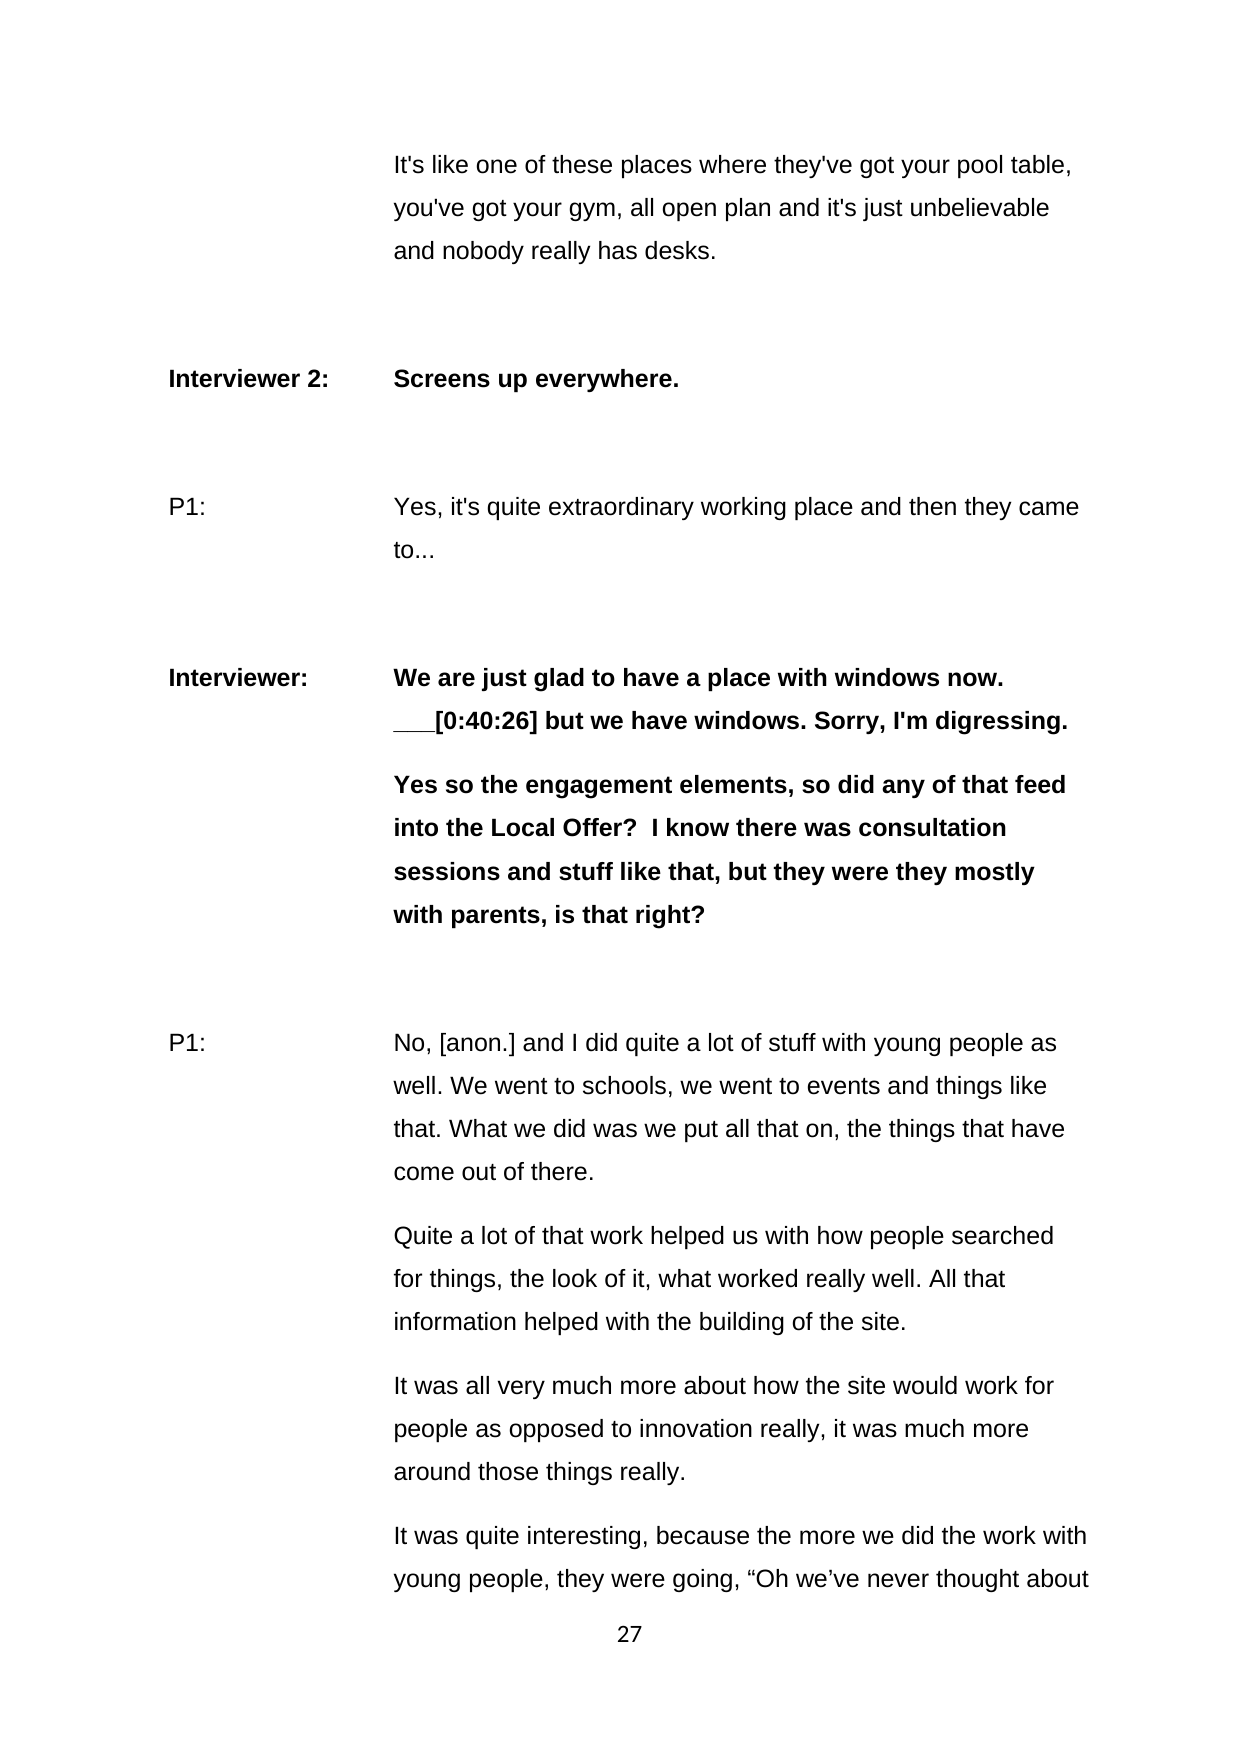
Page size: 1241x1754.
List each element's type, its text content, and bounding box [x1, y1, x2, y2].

text P1: Yes, it's quite extraordinary working place and then they came to... [168, 492, 1090, 564]
text It was all very much more about how the site would work for people as opposed to innovation really, it was much more around those things really. [393, 1371, 1090, 1486]
text Quite a lot of that work helped us with how people searched for things, the look of it, what worked really well. All that information helped with the building of the site. [393, 1221, 1090, 1336]
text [393, 1521, 1090, 1593]
text Interviewer: We are just glad to have a place with windows now. ___[0:40:26] but we have windows. Sorry, I'm digressing. [168, 663, 1090, 735]
text It's like one of these places where they've got your pool table, you've got your gym, all open plan and it's just unbelievable and nobody really has desks. [393, 150, 1090, 265]
text Yes so the engagement elements, so did any of that feed into the Local Offer? I know there was consultation sessions and stuff like that, but they were they mostly with parents, is that right? [393, 770, 1090, 928]
text P1: No, [anon.] and I did quite a lot of stuff with young people as well. We went to schools, we went to events and things like that. What we did was we put all that on, the things that have come out of there. [168, 1027, 1090, 1186]
text Interviewer 2: Screens up everywhere. [168, 364, 1090, 393]
